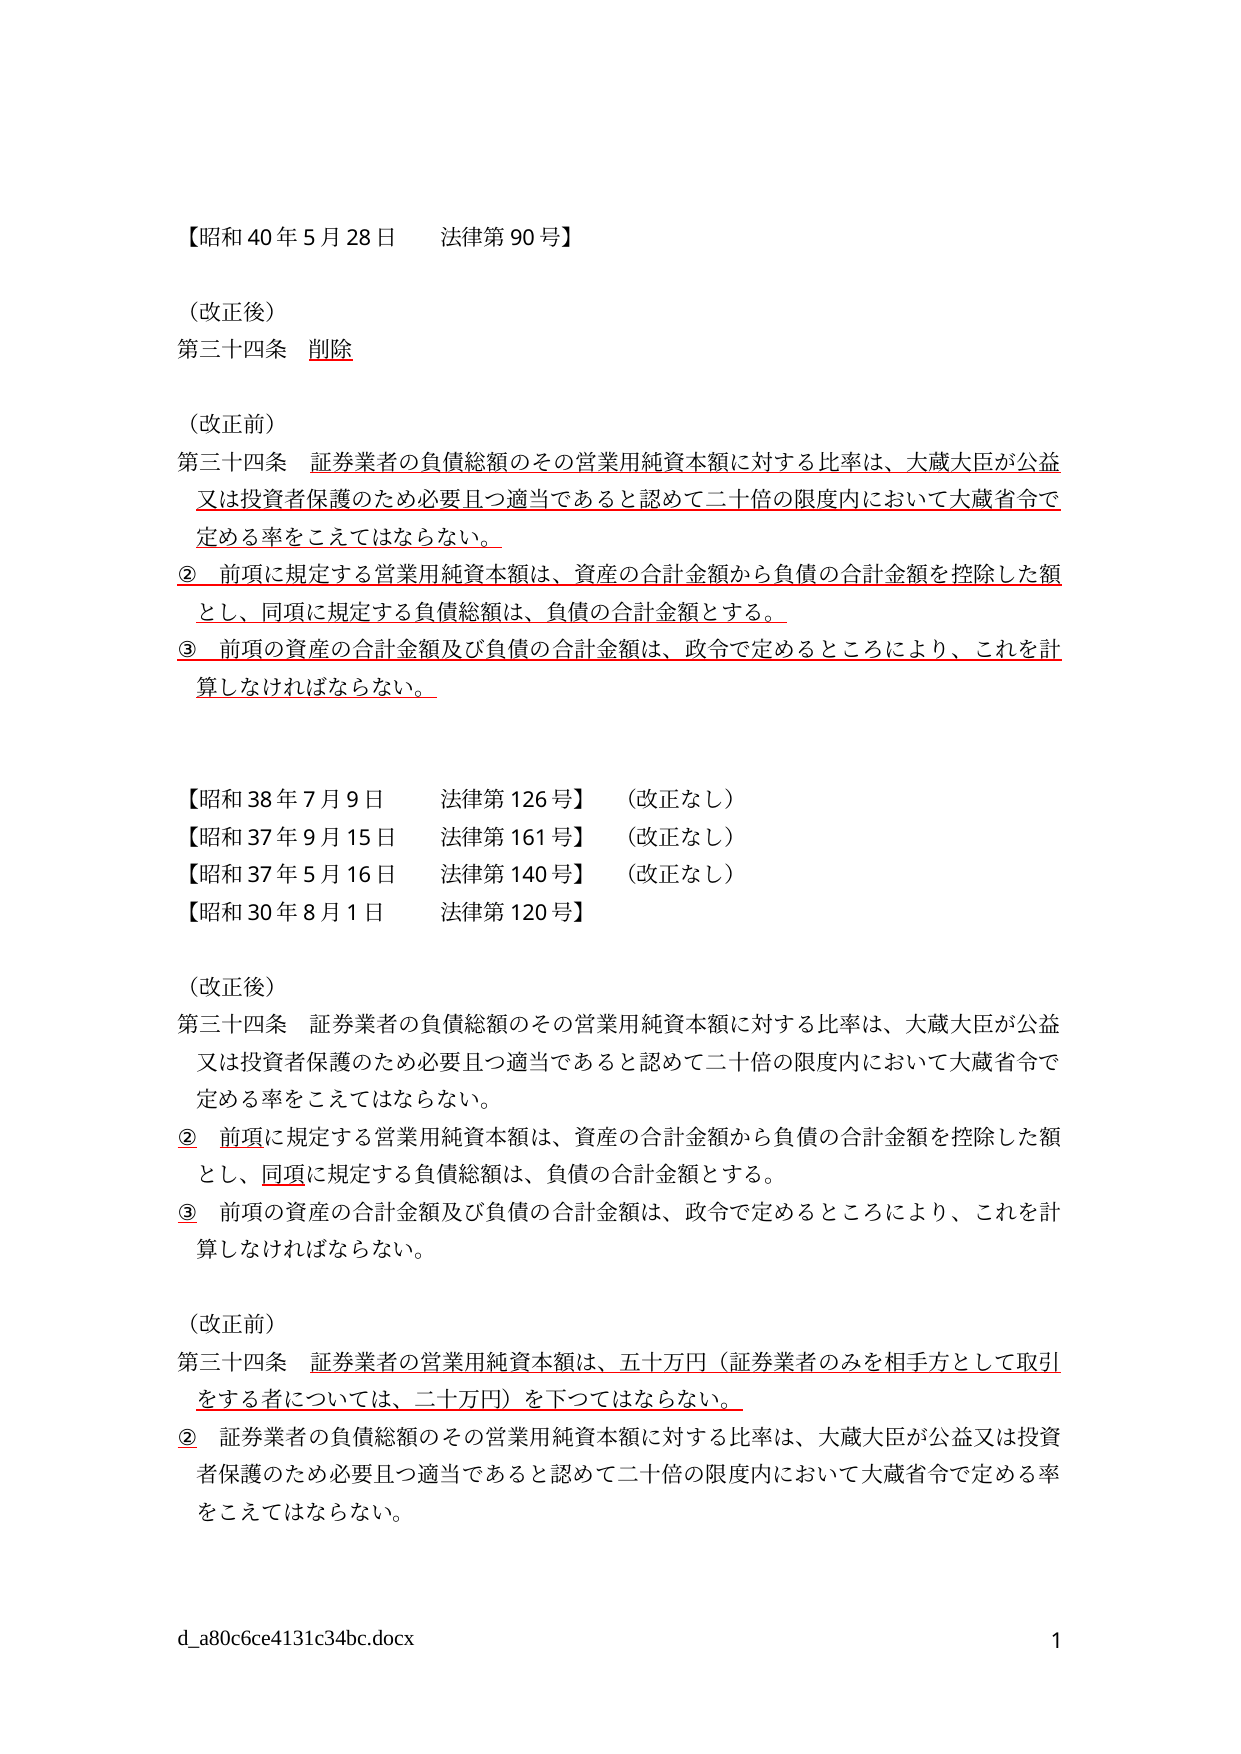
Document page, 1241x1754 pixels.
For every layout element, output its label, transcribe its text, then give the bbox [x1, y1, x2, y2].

text 【昭和40年5月28日 法律第90号】 [177, 217, 1063, 254]
text （改正後） [177, 967, 1063, 1004]
text 第三十四条 証券業者の負債総額のその営業用純資本額に対する比率は、大蔵大臣が公益又は投資者保護のため必要且つ適当であると認めて二十倍の限度内において大蔵省令で定める率をこえてはならない。 [177, 1004, 1063, 1117]
text ② 前項に規定する営業用純資本額は、資産の合計金額から負債の合計金額を控除した額とし、同項に規定する負債総額は、負債の合計金額とする。 [177, 1117, 1063, 1192]
text 第三十四条 証券業者の負債総額のその営業用純資本額に対する比率は、大蔵大臣が公益又は投資者保護のため必要且つ適当であると認めて二十倍の限度内において大蔵省令で定める率をこえてはならない。 [177, 442, 1063, 554]
text 第三十四条 証券業者の営業用純資本額は、五十万円（証券業者のみを相手方として取引をする者については、二十万円）を下つてはならない。 [177, 1342, 1063, 1417]
text 【昭和37年5月16日 法律第140号】 （改正なし） [177, 854, 1063, 892]
text ② 証券業者の負債総額のその営業用純資本額に対する比率は、大蔵大臣が公益又は投資者保護のため必要且つ適当であると認めて二十倍の限度内において大蔵省令で定める率をこえてはならない。 [177, 1417, 1063, 1529]
text 【昭和37年9月15日 法律第161号】 （改正なし） [177, 817, 1063, 854]
text （改正前） [177, 1304, 1063, 1342]
text ② 前項に規定する営業用純資本額は、資産の合計金額から負債の合計金額を控除した額とし、同項に規定する負債総額は、負債の合計金額とする。 [177, 554, 1063, 629]
text （改正後） [177, 292, 1063, 329]
text 【昭和30年8月1日 法律第120号】 [177, 892, 1063, 929]
text ③ 前項の資産の合計金額及び負債の合計金額は、政令で定めるところにより、これを計算しなければならない。 [177, 1192, 1063, 1267]
text ③ 前項の資産の合計金額及び負債の合計金額は、政令で定めるところにより、これを計算しなければならない。 [177, 629, 1063, 704]
text 第三十四条 削除 [177, 329, 1063, 367]
text （改正前） [177, 404, 1063, 442]
text 【昭和38年7月9日 法律第126号】 （改正なし） [177, 779, 1063, 817]
